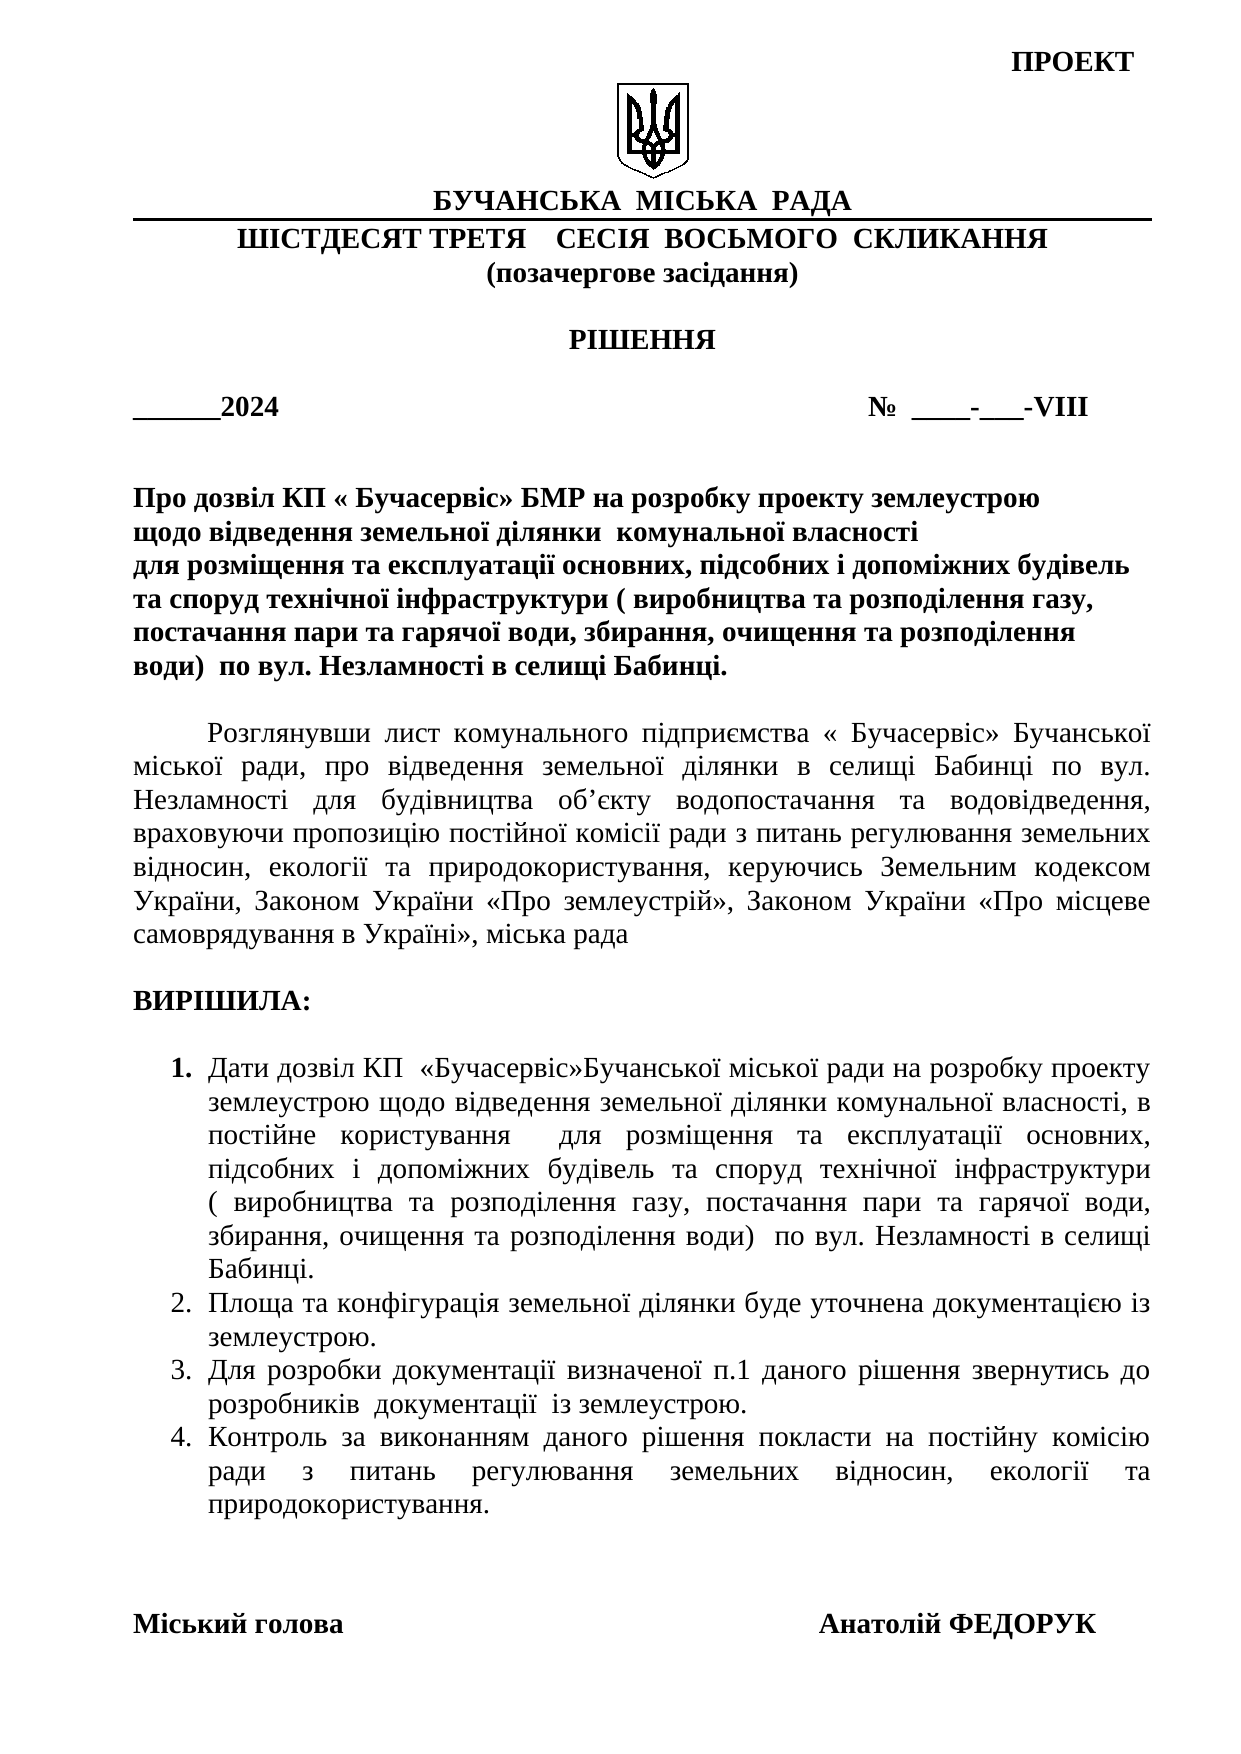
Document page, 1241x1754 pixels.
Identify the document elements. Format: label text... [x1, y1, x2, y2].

list Для розробки документації визначеної п.1 даного рішення звернутись до розробників документації із землеустрою. [170, 1352, 1152, 1419]
text РІШЕННЯ [133, 322, 1152, 356]
list Контроль за виконанням даного рішення покласти на постійну комісію ради з питань регулювання земельних відносин, екології та природокористування. [170, 1419, 1152, 1520]
text ______2024 № ____-___-VIІІ [133, 389, 1152, 423]
text ВИРІШИЛА: [133, 983, 1152, 1017]
text ШІСТДЕСЯТ ТРЕТЯ СЕСІЯ ВОСЬМОГО СКЛИКАННЯ [133, 221, 1152, 255]
text Розглянувши лист комунального підприємства « Бучасервіс» Бучанської міської ради, про відведення земельної ділянки в селищі Бабинці по вул. Незламності для будівництва об’єкту водопостачання та водовідведення, враховуючи пропозицію постійної комісії ради з питань регулювання земельних відносин, екології та природокористування, керуючись Земельним кодексом України, Законом України «Про землеустрій», Законом України «Про місцеве самоврядування в Україні», міська рада [133, 715, 1152, 950]
text БУЧАНСЬКА МІСЬКА РАДА [133, 183, 1152, 218]
text (позачергове засідання) [133, 255, 1152, 288]
text для розміщення та експлуатації основних, підсобних і допоміжних будівель та споруд технічної інфраструктури ( виробництва та розподілення газу, постачання пари та гарячої води, збирання, очищення та розподілення води) по вул. Незламності в селищі Бабинці. [133, 547, 1152, 681]
text Міський голова Анатолій ФЕДОРУК [133, 1606, 1152, 1640]
text Про дозвіл КП « Бучасервіс» БМР на розробку проекту землеустрою [133, 480, 1152, 514]
text щодо відведення земельної ділянки комунальної власності [133, 514, 1152, 547]
text ПРОЕКТ [133, 44, 1152, 78]
list Площа та конфігурація земельної ділянки буде уточнена документацією із землеустрою. [170, 1285, 1152, 1352]
list Дати дозвіл КП «Бучасервіс»Бучанської міської ради на розробку проекту землеустрою щодо відведення земельної ділянки комунальної власності, в постійне користування для розміщення та експлуатації основних, підсобних і допоміжних будівель та споруд технічної інфраструктури ( виробництва та розподілення газу, постачання пари та гарячої води, збирання, очищення та розподілення води) по вул. Незламності в селищі Бабинці. [170, 1050, 1152, 1285]
